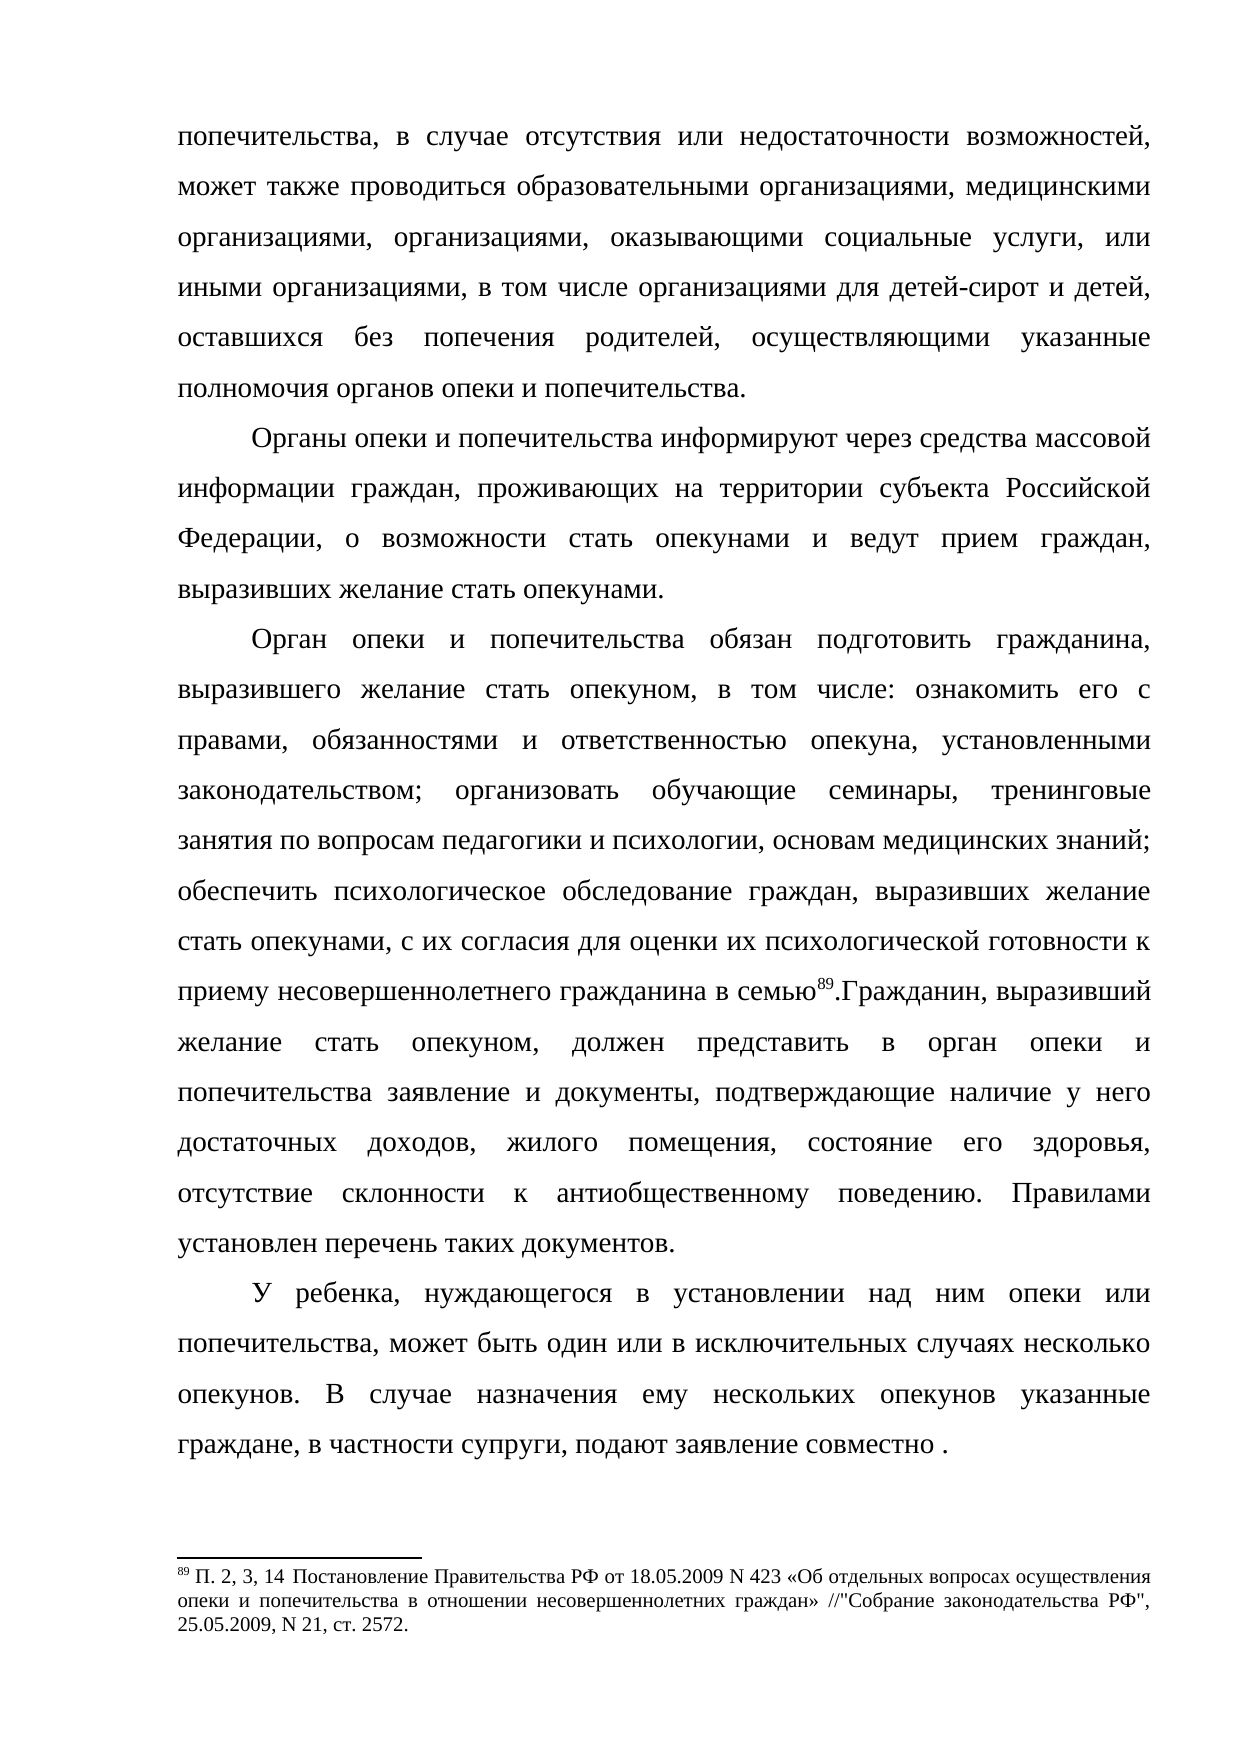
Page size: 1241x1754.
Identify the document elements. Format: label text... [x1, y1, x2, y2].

text Подбор, учет и подготовка граждан, выразивших желание стать опекунами или попечителями, осуществляются органами опеки и попечительства, в случае отсутствия или недостаточности возможностей, может также проводиться образовательными организациями, медицинскими организациями, организациями, оказывающими социальные услуги, или иными организациями, в том числе организациями для детей-сирот и детей, оставшихся без попечения родителей, осуществляющими указанные полномочия органов опеки и попечительства. [177, 118, 1152, 403]
text Орган опеки и попечительства обязан подготовить гражданина, выразившего желание стать опекуном, в том числе: ознакомить его с правами, обязанностями и ответственностью опекуна, установленными законодательством; организовать обучающие семинары, тренинговые занятия по вопросам педагогики и психологии, основам медицинских знаний; обеспечить психологическое обследование граждан, выразивших желание стать опекунами, с их согласия для оценки их психологической готовности к приему несовершеннолетнего гражданина в семью.Гражданин, выразивший желание стать опекуном, должен представить в орган опеки и попечительства заявление и документы, подтверждающие наличие у него достаточных доходов, жилого помещения, состояние его здоровья, отсутствие склонности к антиобщественному поведению. Правилами установлен перечень таких документов. [177, 621, 1152, 1258]
text Органы опеки и попечительства информируют через средства массовой информации граждан, проживающих на территории субъекта Российской Федерации, о возможности стать опекунами и ведут прием граждан, выразивших желание стать опекунами. [177, 420, 1152, 604]
text У ребенка, нуждающегося в установлении над ним опеки или попечительства, может быть один или в исключительных случаях несколько опекунов. В случае назначения ему нескольких опекунов указанные граждане, в частности супруги, подают заявление совместно . [177, 1275, 1152, 1460]
